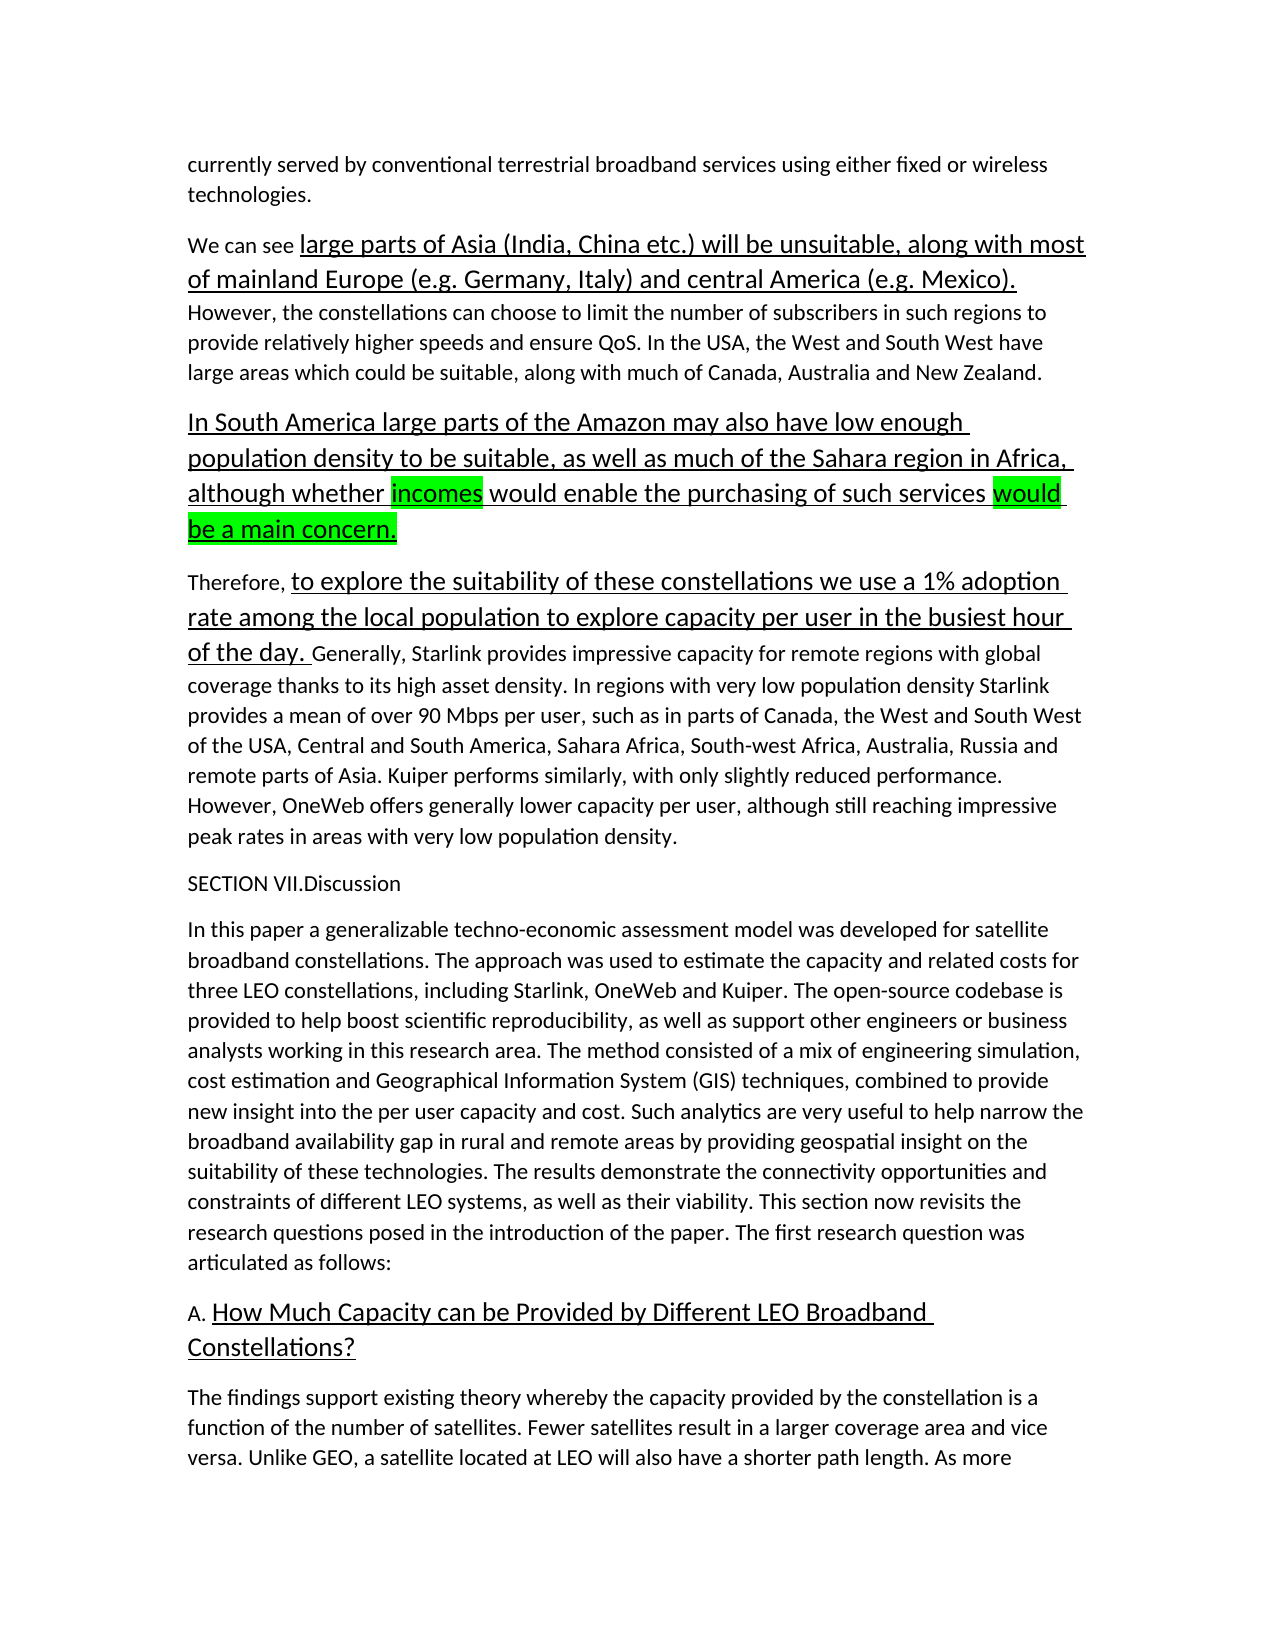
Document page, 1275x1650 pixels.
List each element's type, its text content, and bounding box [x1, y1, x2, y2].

text In this paper a generalizable techno-economic assessment model was developed for satellite broadband constellations. The approach was used to estimate the capacity and related costs for three LEO constellations, including Starlink, OneWeb and Kuiper. The open-source codebase is provided to help boost scientific reproducibility, as well as support other engineers or business analysts working in this research area. The method consisted of a mix of engineering simulation, cost estimation and Geographical Information System (GIS) techniques, combined to provide new insight into the per user capacity and cost. Such analytics are very useful to help narrow the broadband availability gap in rural and remote areas by providing geospatial insight on the suitability of these technologies. The results demonstrate the connectivity opportunities and constraints of different LEO systems, as well as their viability. This section now revisits the research questions posed in the introduction of the paper. The first research question was articulated as follows: [187, 916, 1087, 1276]
text SECTION VII.Discussion [187, 869, 1087, 897]
text We can see large parts of Asia (India, China etc.) will be unsuitable, along with most of mainland Europe (e.g. Germany, Italy) and central America (e.g. Mexico). However, the constellations can choose to limit the number of subscribers in such regions to provide relatively higher speeds and ensure QoS. In the USA, the West and South West have large areas which could be suitable, along with much of Canada, Australia and New Zealand. [187, 227, 1087, 386]
text Therefore, to explore the suitability of these constellations we use a 1% adoption rate among the local population to explore capacity per user in the busiest hour of the day. Generally, Starlink provides impressive capacity for remote regions with global coverage thanks to its high asset density. In regions with very low population density Starlink provides a mean of over 90 Mbps per user, such as in parts of Canada, the West and South West of the USA, Central and South America, Sahara Africa, South-west Africa, Australia, Russia and remote parts of Asia. Kuiper performs similarly, with only slightly reduced performance. However, OneWeb offers generally lower capacity per user, although still reaching impressive peak rates in areas with very low population density. [187, 564, 1087, 850]
text In South America large parts of the Amazon may also have low enough population density to be suitable, as well as much of the Sahara region in Africa, although whether incomes would enable the purchasing of such services would be a main concern. [187, 405, 1087, 545]
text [187, 1383, 1087, 1471]
text A. How Much Capacity can be Provided by Different LEO Broadband Constellations? [187, 1295, 1087, 1363]
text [187, 150, 1087, 208]
